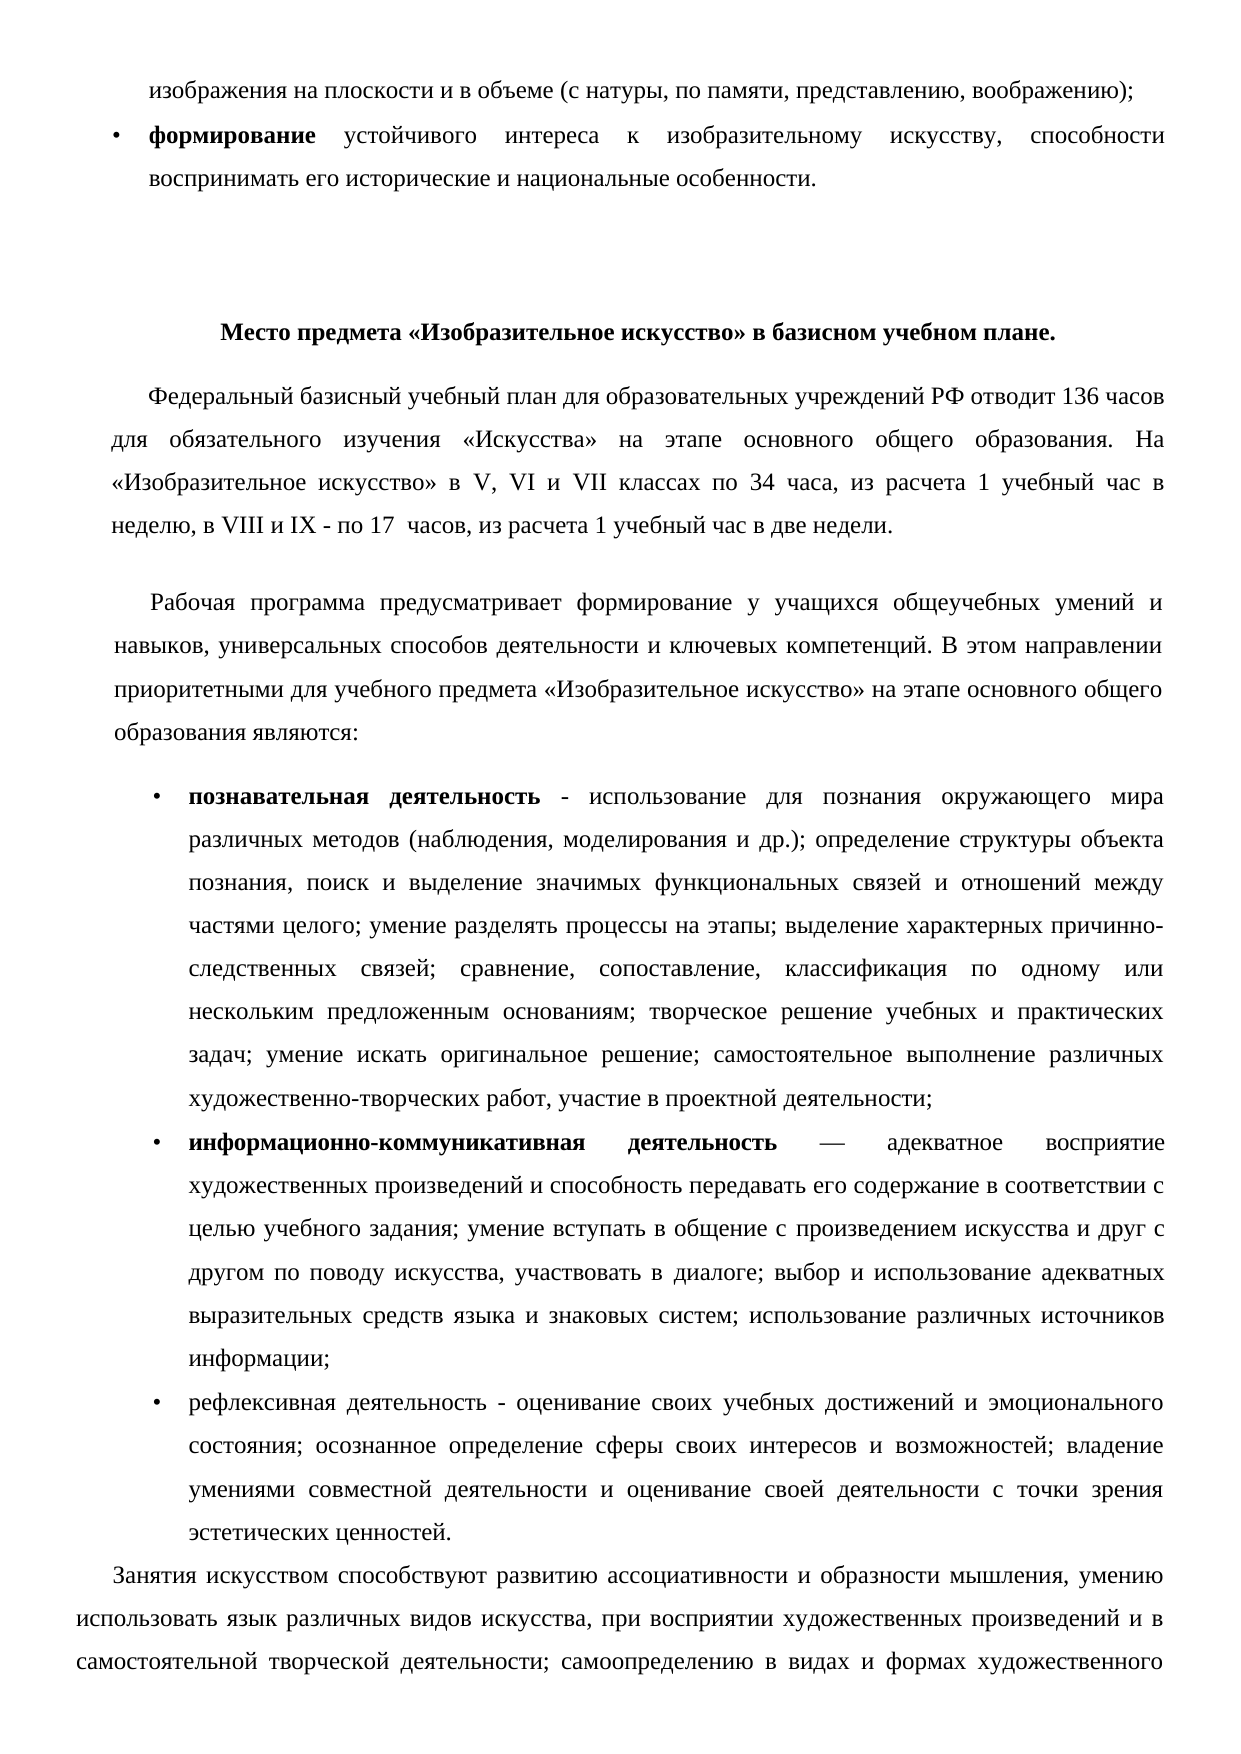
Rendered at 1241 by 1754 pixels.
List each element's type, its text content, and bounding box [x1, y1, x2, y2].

text Федеральный базисный учебный план для образовательных учреждений РФ отводит 136 часов для обязательного изучения «Искусства» на этапе основного общего образования. На «Изобразительное искусство» в V, VI и VII классах по 34 часа, из расчета 1 учебный час в неделю, в VIII и IX - по 17 часов, из расчета 1 учебный час в две недели. [111, 381, 1165, 539]
list рефлексивная деятельность - оценивание своих учебных достижений и эмоционального состояния; осознанное определение сферы своих интересов и возможностей; владение умениями совместной деятельности и оценивание своей деятельности с точки зрения эстетических ценностей. [152, 1387, 1164, 1546]
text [76, 1560, 1164, 1675]
list формирование устойчивого интереса к изобразительному искусству, способности воспринимать его исторические и национальные особенности. [112, 120, 1165, 192]
text Место предмета «Изобразительное искусство» в базисном учебном плане. [111, 317, 1165, 346]
list информационно-коммуникативная деятельность — адекватное восприятие художественных произведений и способность передавать его содержание в соответствии с целью учебного задания; умение вступать в общение с произведением искусства и друг с другом по поводу искусства, участвовать в диалоге; выбор и использование адекватных выразительных средств языка и знаковых систем; использование различных источников информации; [152, 1127, 1165, 1372]
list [112, 75, 1165, 104]
list познавательная деятельность - использование для познания окружающего мира различных методов (наблюдения, моделирования и др.); определение структуры объекта познания, поиск и выделение значимых функциональных связей и отношений между частями целого; умение разделять процессы на этапы; выделение характерных причинно-следственных связей; сравнение, сопоставление, классификация по одному или нескольким предложенным основаниям; творческое решение учебных и практических задач; умение искать оригинальное решение; самостоятельное выполнение различных художественно-творческих работ, участие в проектной деятельности; [152, 781, 1164, 1111]
text Рабочая программа предусматривает формирование у учащихся общеучебных умений и навыков, универсальных способов деятельности и ключевых компетенций. В этом направлении приоритетными для учебного предмета «Изобразительное искусство» на этапе основного общего образования являются: [114, 587, 1164, 746]
